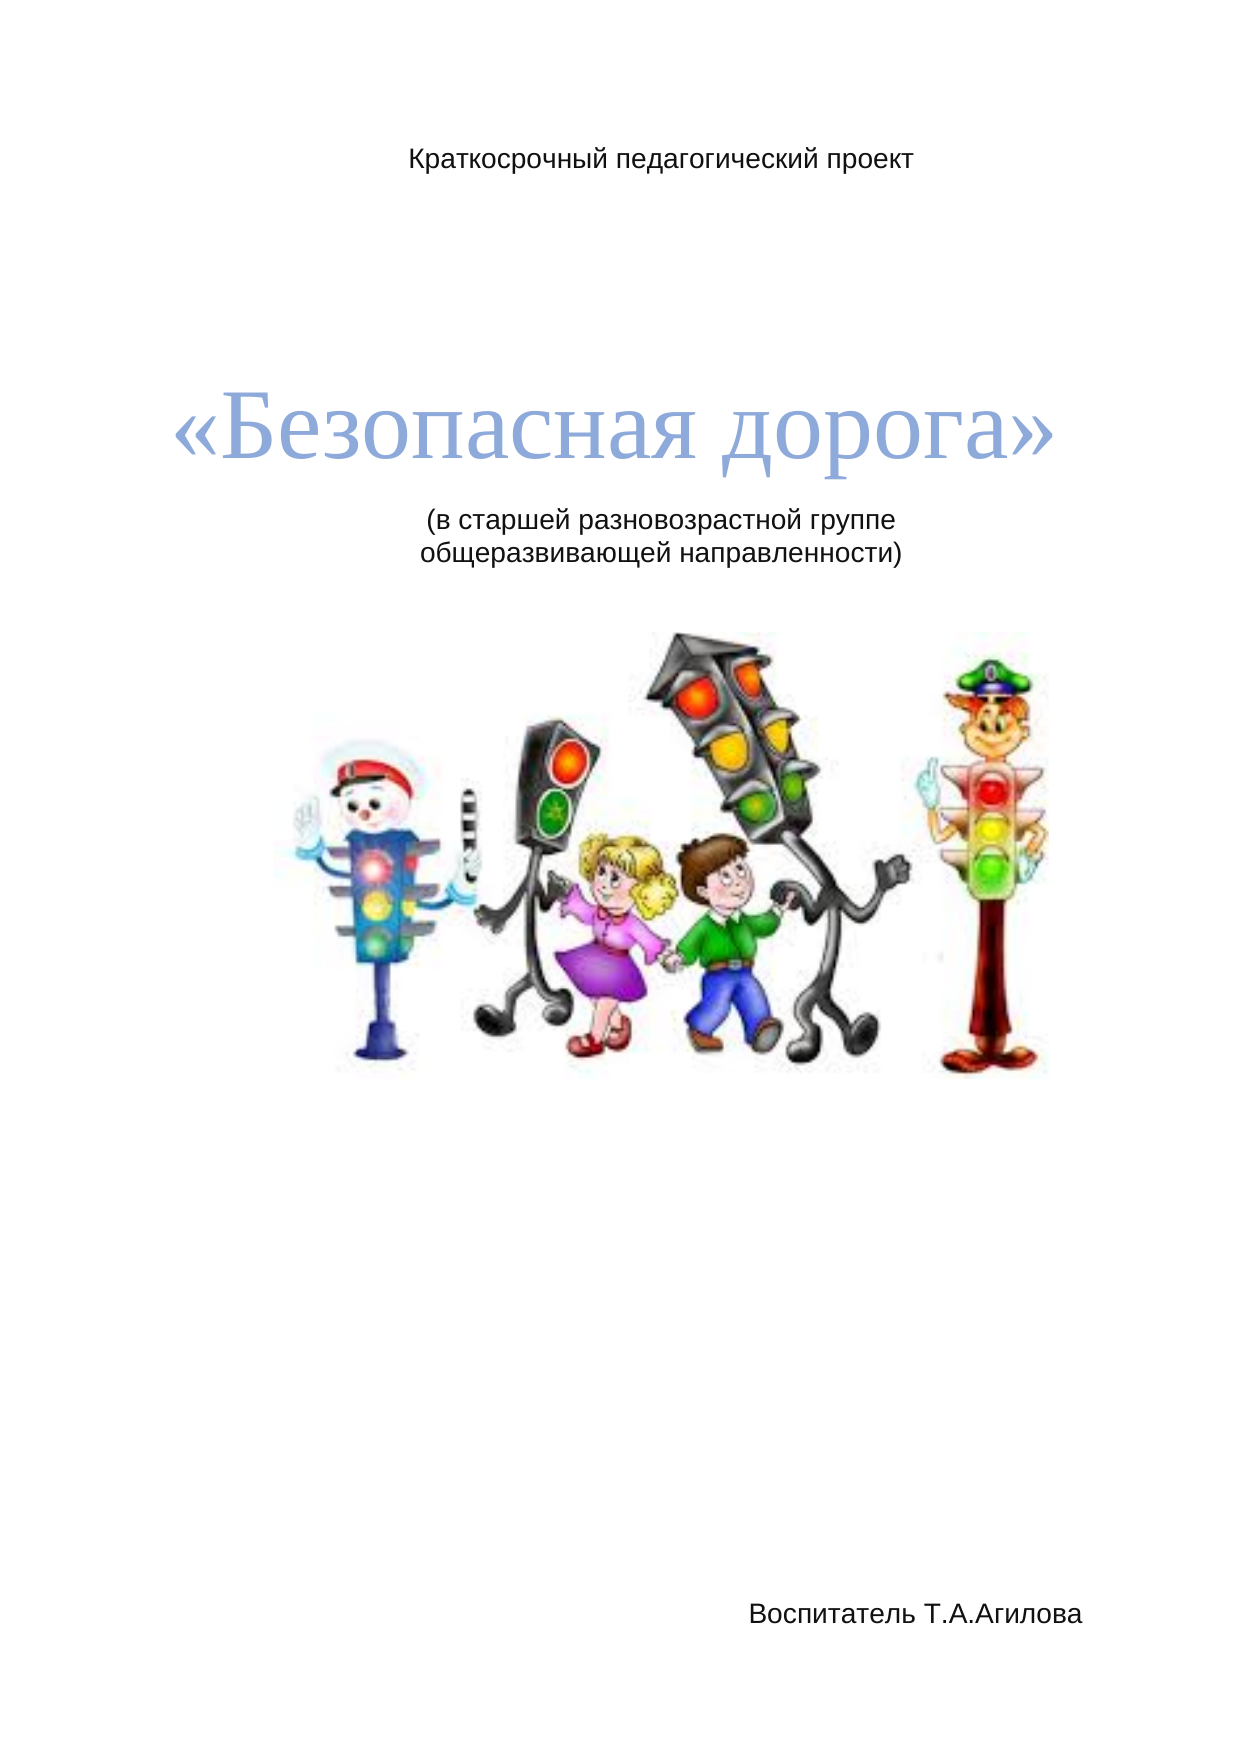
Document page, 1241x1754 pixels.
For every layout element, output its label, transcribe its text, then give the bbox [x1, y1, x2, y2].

picture [273, 632, 1049, 1079]
text Краткосрочный педагогический проект [133, 142, 1152, 174]
text общеразвивающей направленности) [133, 536, 1152, 568]
text «Безопасная дорога» [133, 365, 1152, 480]
text (в старшей разновозрастной группе [133, 503, 1152, 536]
text Воспитатель Т.А.Агилова [133, 1597, 1152, 1629]
